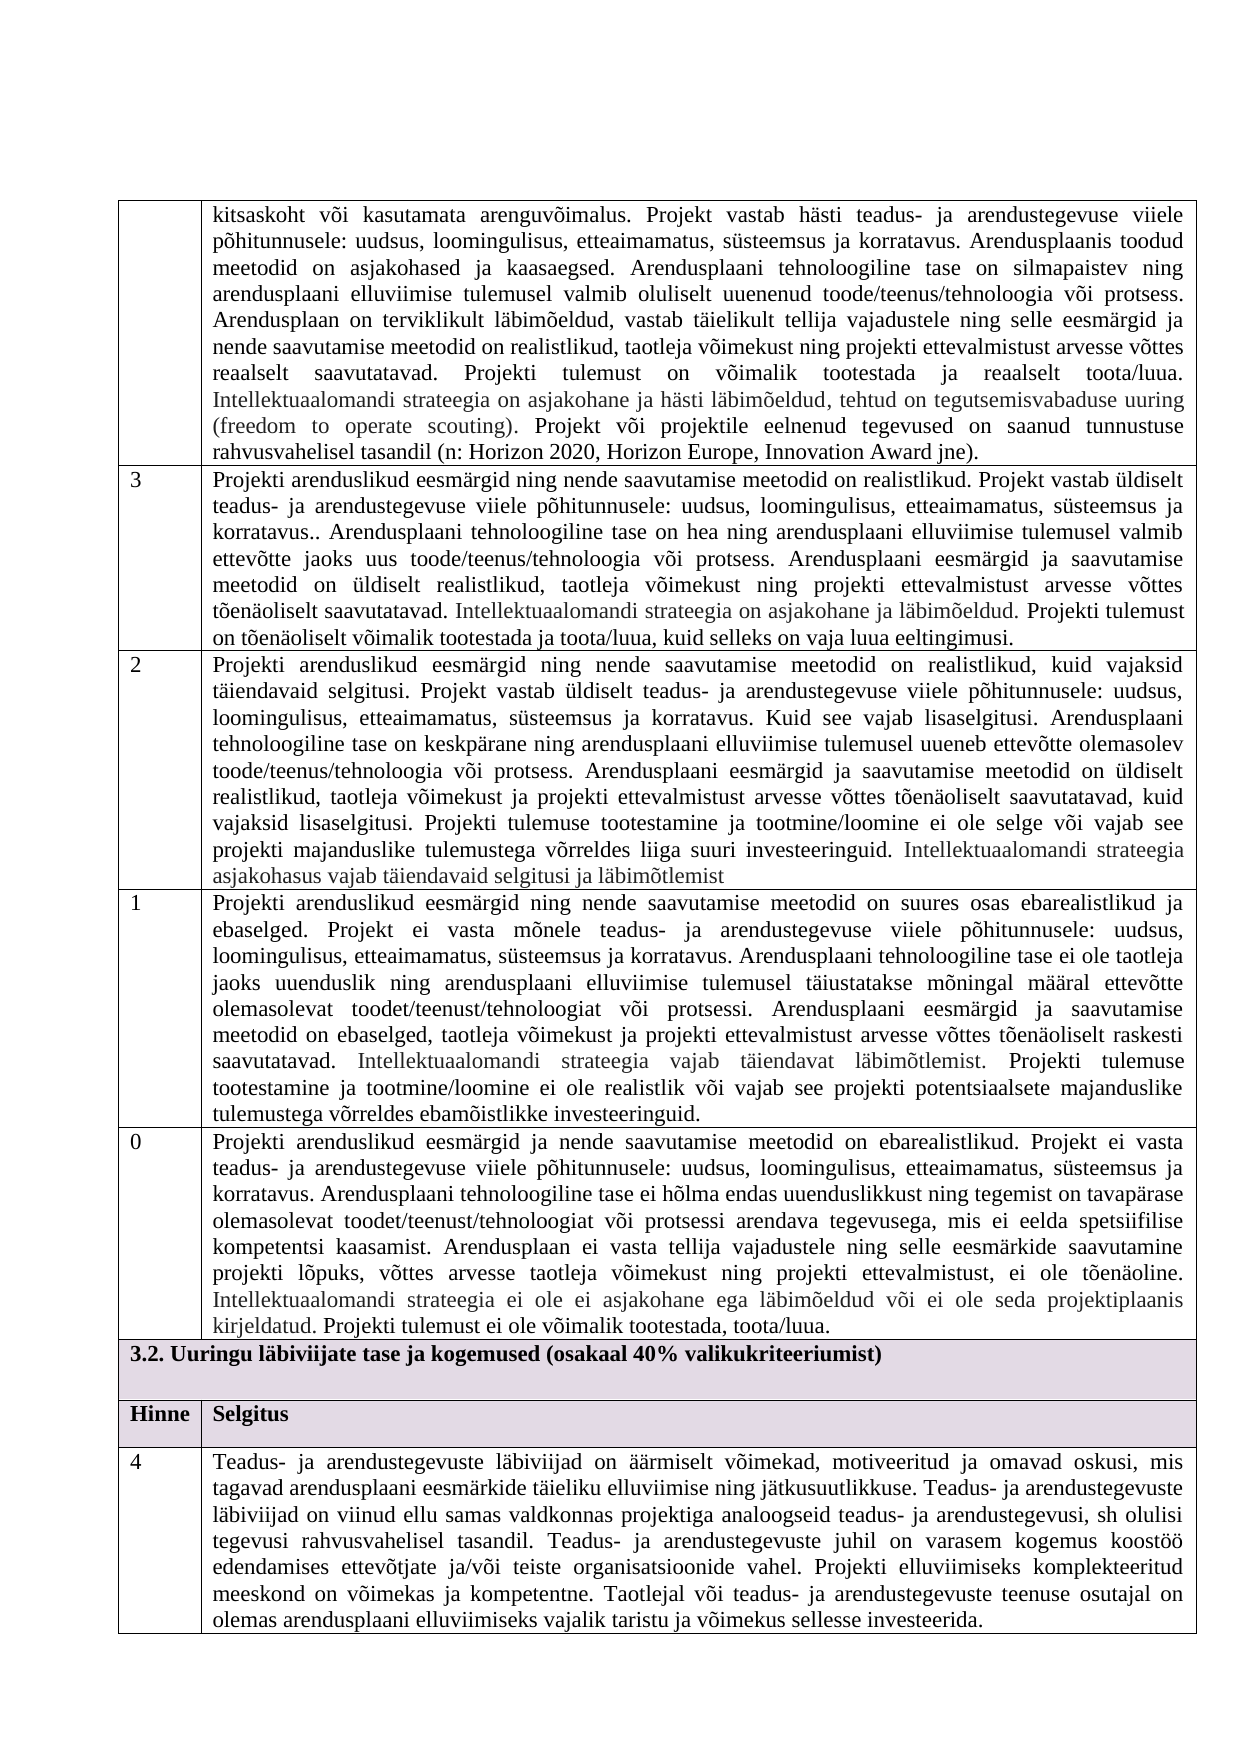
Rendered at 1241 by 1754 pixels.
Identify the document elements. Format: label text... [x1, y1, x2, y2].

table_cell 1 [119, 890, 201, 1127]
table_cell 0 [119, 1128, 201, 1338]
table_cell Teadus- ja arendustegevuste läbiviijad on äärmiselt võimekad, motiveeritud ja omavad oskusi, mis tagavad arendusplaani eesmärkide täieliku elluviimise ning jätkusuutlikkuse. Teadus- ja arendustegevuste läbiviijad on viinud ellu samas valdkonnas projektiga analoogseid teadus- ja arendustegevusi, sh olulisi tegevusi rahvusvahelisel tasandil. Teadus- ja arendustegevuste juhil on varasem kogemus koostöö edendamises ettevõtjate ja/või teiste organisatsioonide vahel. Projekti elluviimiseks komplekteeritud meeskond on võimekas ja kompetentne. Taotlejal või teadus- ja arendustegevuste teenuse osutajal on olemas arendusplaani elluviimiseks vajalik taristu ja võimekus sellesse investeerida. [202, 1448, 1196, 1632]
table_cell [202, 201, 1196, 465]
table_cell 4 [119, 1448, 201, 1632]
table_cell Projekti arenduslikud eesmärgid ning nende saavutamise meetodid on suures osas ebarealistlikud ja ebaselged. Projekt ei vasta mõnele teadus- ja arendustegevuse viiele põhitunnusele: uudsus, loomingulisus, etteaimamatus, süsteemsus ja korratavus. Arendusplaani tehnoloogiline tase ei ole taotleja jaoks uuenduslik ning arendusplaani elluviimise tulemusel täiustatakse mõningal määral ettevõtte olemasolevat toodet/teenust/tehnoloogiat või protsessi. Arendusplaani eesmärgid ja saavutamise meetodid on ebaselged, taotleja võimekust ja projekti ettevalmistust arvesse võttes tõenäoliselt raskesti saavutatavad. Intellektuaalomandi strateegia vajab täiendavat läbimõtlemist. Projekti tulemuse tootestamine ja tootmine/loomine ei ole realistlik või vajab see projekti potentsiaalsete majanduslike tulemustega võrreldes ebamõistlikke investeeringuid. [202, 890, 1196, 1127]
table_cell 2 [119, 651, 201, 888]
table_cell Projekti arenduslikud eesmärgid ning nende saavutamise meetodid on realistlikud, kuid vajaksid täiendavaid selgitusi. Projekt vastab üldiselt teadus- ja arendustegevuse viiele põhitunnusele: uudsus, loomingulisus, etteaimamatus, süsteemsus ja korratavus. Kuid see vajab lisaselgitusi. Arendusplaani tehnoloogiline tase on keskpärane ning arendusplaani elluviimise tulemusel uueneb ettevõtte olemasolev toode/teenus/tehnoloogia või protsess. Arendusplaani eesmärgid ja saavutamise meetodid on üldiselt realistlikud, taotleja võimekust ja projekti ettevalmistust arvesse võttes tõenäoliselt saavutatavad, kuid vajaksid lisaselgitusi. Projekti tulemuse tootestamine ja tootmine/loomine ei ole selge või vajab see projekti majanduslike tulemustega võrreldes liiga suuri investeeringuid. Intellektuaalomandi strateegia asjakohasus vajab täiendavaid selgitusi ja läbimõtlemist [202, 651, 1196, 888]
table_cell Hinne [119, 1401, 201, 1447]
table_cell Projekti arenduslikud eesmärgid ning nende saavutamise meetodid on realistlikud. Projekt vastab üldiselt teadus- ja arendustegevuse viiele põhitunnusele: uudsus, loomingulisus, etteaimamatus, süsteemsus ja korratavus.. Arendusplaani tehnoloogiline tase on hea ning arendusplaani elluviimise tulemusel valmib ettevõtte jaoks uus toode/teenus/tehnoloogia või protsess. Arendusplaani eesmärgid ja saavutamise meetodid on üldiselt realistlikud, taotleja võimekust ning projekti ettevalmistust arvesse võttes tõenäoliselt saavutatavad. Intellektuaalomandi strateegia on asjakohane ja läbimõeldud. Projekti tulemust on tõenäoliselt võimalik tootestada ja toota/luua, kuid selleks on vaja luua eeltingimusi. [202, 466, 1196, 650]
table_cell 3.2. Uuringu läbiviijate tase ja kogemused (osakaal 40% valikukriteeriumist) [119, 1340, 1196, 1399]
table_cell 3 [119, 466, 201, 650]
table_cell Selgitus [202, 1401, 1196, 1447]
table_cell Projekti arenduslikud eesmärgid ja nende saavutamise meetodid on ebarealistlikud. Projekt ei vasta teadus- ja arendustegevuse viiele põhitunnusele: uudsus, loomingulisus, etteaimamatus, süsteemsus ja korratavus. Arendusplaani tehnoloogiline tase ei hõlma endas uuenduslikkust ning tegemist on tavapärase olemasolevat toodet/teenust/tehnoloogiat või protsessi arendava tegevusega, mis ei eelda spetsiifilise kompetentsi kaasamist. Arendusplaan ei vasta tellija vajadustele ning selle eesmärkide saavutamine projekti lõpuks, võttes arvesse taotleja võimekust ning projekti ettevalmistust, ei ole tõenäoline. Intellektuaalomandi strateegia ei ole ei asjakohane ega läbimõeldud või ei ole seda projektiplaanis kirjeldatud. Projekti tulemust ei ole võimalik tootestada, toota/luua. [202, 1128, 1196, 1338]
table_cell 4 [119, 201, 201, 465]
